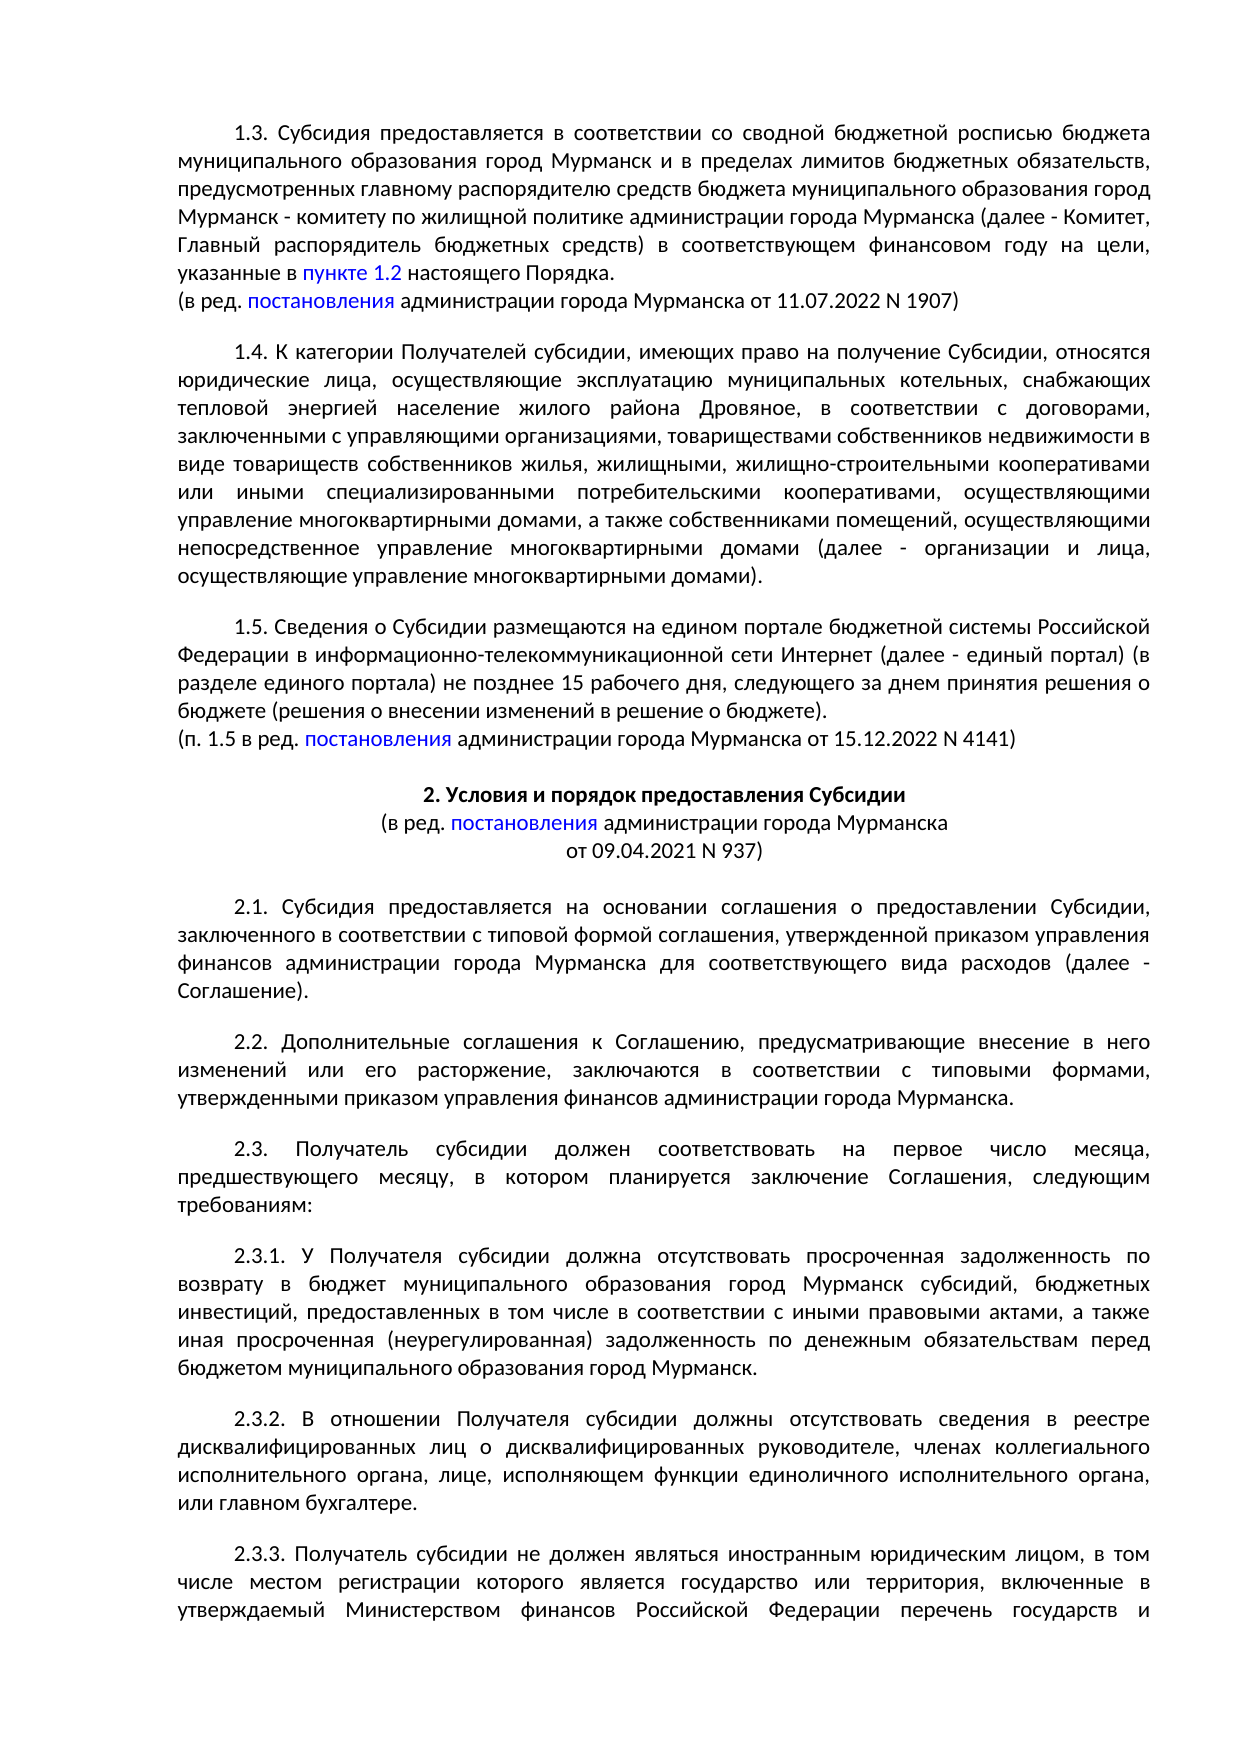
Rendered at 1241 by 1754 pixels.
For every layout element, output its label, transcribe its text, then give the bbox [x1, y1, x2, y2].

text 1.5. Сведения о Субсидии размещаются на едином портале бюджетной системы Российской Федерации в информационно-телекоммуникационной сети Интернет (далее - единый портал) (в разделе единого портала) не позднее 15 рабочего дня, следующего за днем принятия решения о бюджете (решения о внесении изменений в решение о бюджете). [177, 612, 1152, 724]
title 2. Условия и порядок предоставления Субсидии [177, 780, 1152, 808]
text 2.3. Получатель субсидии должен соответствовать на первое число месяца, предшествующего месяцу, в котором планируется заключение Соглашения, следующим требованиям: [177, 1134, 1152, 1218]
text 2.3.1. У Получателя субсидии должна отсутствовать просроченная задолженность по возврату в бюджет муниципального образования город Мурманск субсидий, бюджетных инвестиций, предоставленных в том числе в соответствии с иными правовыми актами, а также иная просроченная (неурегулированная) задолженность по денежным обязательствам перед бюджетом муниципального образования город Мурманск. [177, 1241, 1152, 1382]
text 2.3.2. В отношении Получателя субсидии должны отсутствовать сведения в реестре дисквалифицированных лиц о дисквалифицированных руководителе, членах коллегиального исполнительного органа, лице, исполняющем функции единоличного исполнительного органа, или главном бухгалтере. [177, 1404, 1152, 1517]
text (в ред. постановления администрации города Мурманска от 11.07.2022 N 1907) [177, 286, 1152, 314]
text от 09.04.2021 N 937) [177, 836, 1152, 864]
text (п. 1.5 в ред. постановления администрации города Мурманска от 15.12.2022 N 4141) [177, 724, 1152, 752]
text 2.1. Субсидия предоставляется на основании соглашения о предоставлении Субсидии, заключенного в соответствии с типовой формой соглашения, утвержденной приказом управления финансов администрации города Мурманска для соответствующего вида расходов (далее - Соглашение). [177, 892, 1152, 1004]
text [177, 1539, 1152, 1623]
text 1.4. К категории Получателей субсидии, имеющих право на получение Субсидии, относятся юридические лица, осуществляющие эксплуатацию муниципальных котельных, снабжающих тепловой энергией население жилого района Дровяное, в соответствии с договорами, заключенными с управляющими организациями, товариществами собственников недвижимости в виде товариществ собственников жилья, жилищными, жилищно-строительными кооперативами или иными специализированными потребительскими кооперативами, осуществляющими управление многоквартирными домами, а также собственниками помещений, осуществляющими непосредственное управление многоквартирными домами (далее - организации и лица, осуществляющие управление многоквартирными домами). [177, 337, 1152, 589]
text 2.2. Дополнительные соглашения к Соглашению, предусматривающие внесение в него изменений или его расторжение, заключаются в соответствии с типовыми формами, утвержденными приказом управления финансов администрации города Мурманска. [177, 1027, 1152, 1112]
text 1.3. Субсидия предоставляется в соответствии со сводной бюджетной росписью бюджета муниципального образования город Мурманск и в пределах лимитов бюджетных обязательств, предусмотренных главному распорядителю средств бюджета муниципального образования город Мурманск - комитету по жилищной политике администрации города Мурманска (далее - Комитет, Главный распорядитель бюджетных средств) в соответствующем финансовом году на цели, указанные в пункте 1.2 настоящего Порядка. [177, 118, 1152, 286]
text (в ред. постановления администрации города Мурманска [177, 808, 1152, 836]
